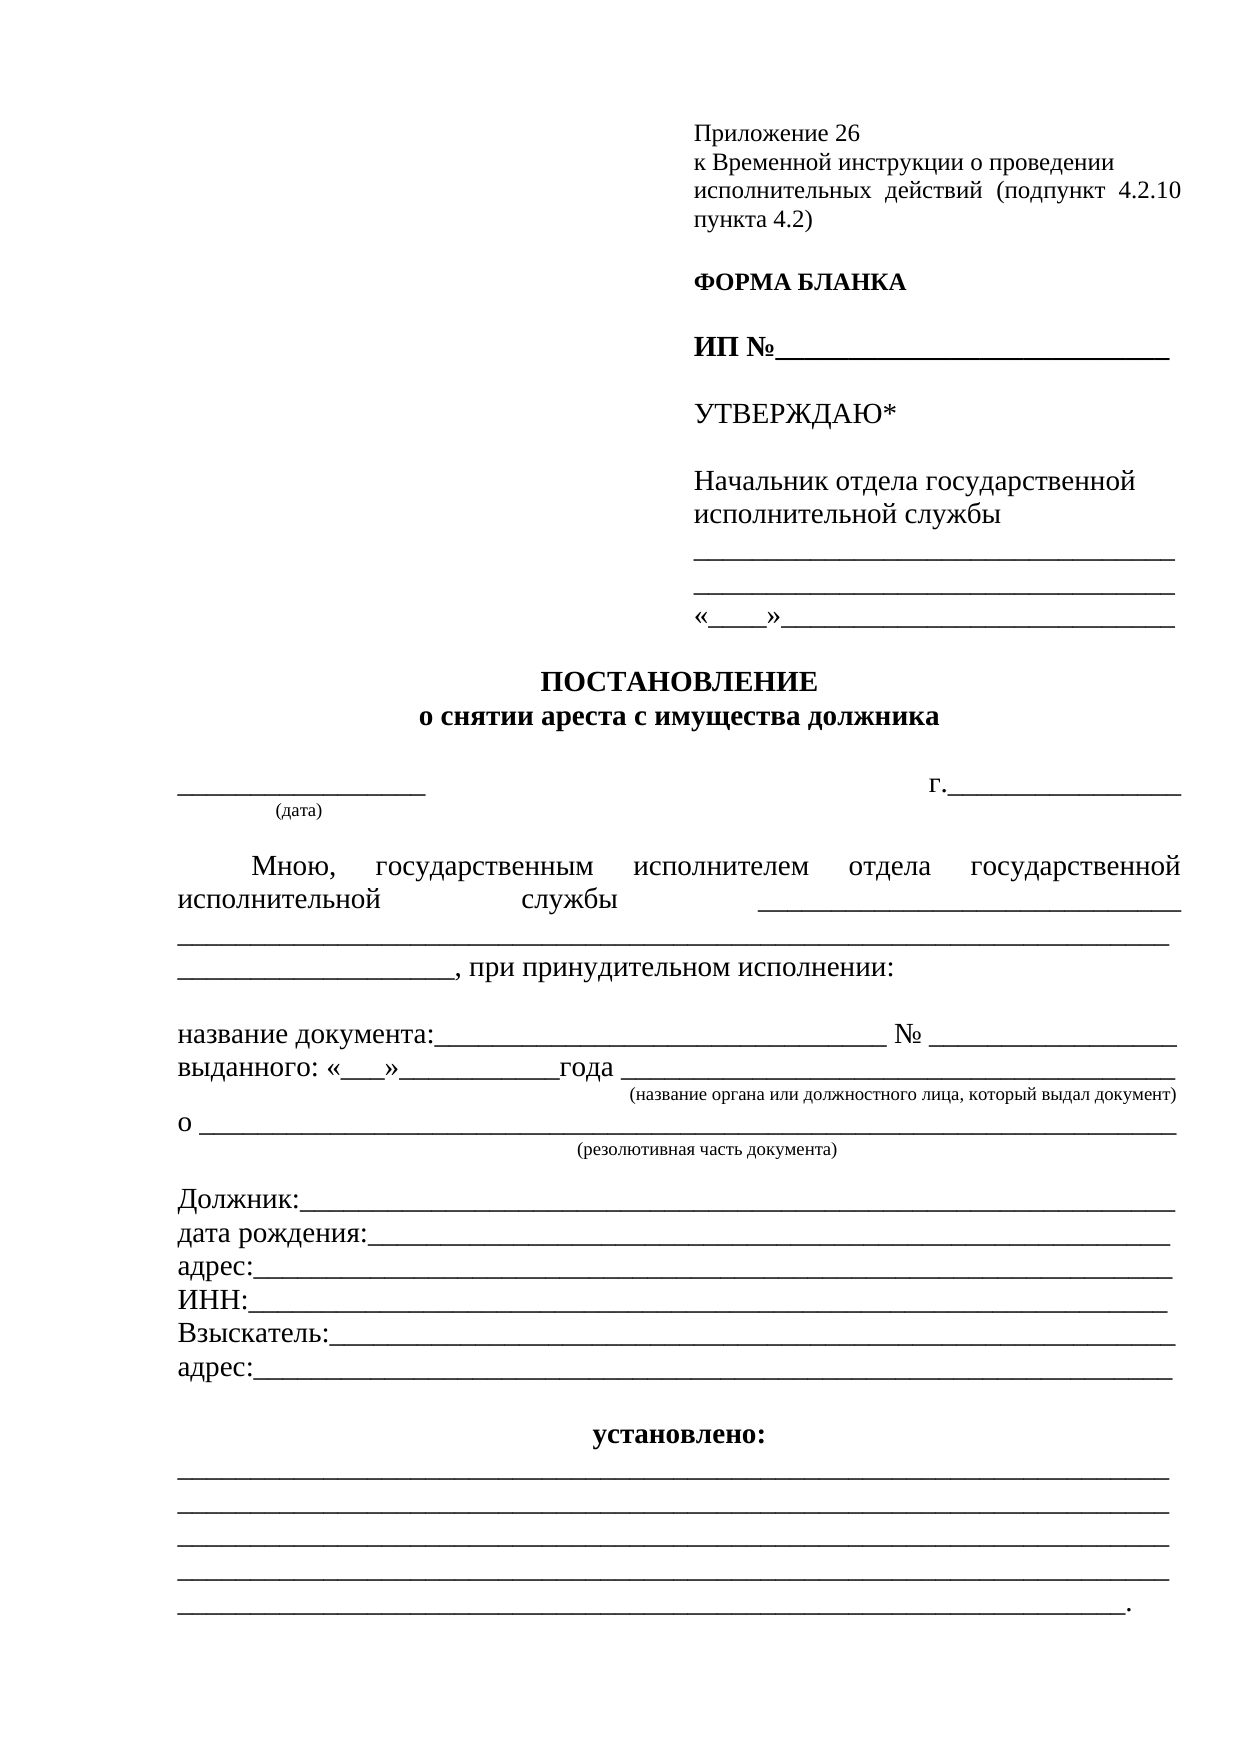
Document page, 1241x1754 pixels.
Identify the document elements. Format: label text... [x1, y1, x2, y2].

text ИНН:_______________________________________________________________ [177, 1282, 1181, 1315]
text ИП №___________________________ [620, 329, 1181, 362]
text о снятии ареста с имущества должника [177, 698, 1181, 731]
text _________________ г.________________ [177, 765, 1181, 798]
text ПОСТАНОВЛЕНИЕ [177, 664, 1181, 698]
text Мною, государственным исполнителем отдела государственной исполнительной службы _____________________________ _______________________________________________________________________________________, при принудительном исполнении: [177, 848, 1181, 982]
text адрес:_______________________________________________________________ [177, 1349, 1181, 1382]
text установлено: [177, 1416, 1181, 1449]
text Взыскатель:__________________________________________________________ [177, 1315, 1181, 1349]
text название документа:_______________________________ № _________________ [177, 1016, 1181, 1049]
text (резолютивная часть документа) [177, 1138, 1181, 1159]
text _________________________________ [619, 530, 1181, 564]
text адрес:_______________________________________________________________ [177, 1248, 1181, 1282]
text Приложение 26 [620, 118, 1181, 147]
text (название органа или должностного лица, который выдал документ) [177, 1083, 1181, 1104]
text _________________________________________________________________________________________________________________________________________________________________________________________________________________________________________________________________________________________________________________________________________________. [177, 1449, 1181, 1617]
text к Временной инструкции о проведении [620, 147, 1181, 176]
text о ___________________________________________________________________ [177, 1104, 1181, 1138]
text ФОРМА БЛАНКА [620, 267, 1181, 295]
text УТВЕРЖДАЮ* [619, 396, 1181, 429]
text Должник:____________________________________________________________ [177, 1181, 1181, 1215]
text _________________________________ [619, 564, 1181, 597]
text «____»___________________________ [619, 597, 1181, 631]
text выданного: «___»___________года ______________________________________ [177, 1049, 1181, 1083]
text (дата) [177, 798, 1181, 820]
text исполнительных действий (подпункт 4.2.10 пункта 4.2) [693, 176, 1181, 233]
text Начальник отдела государственной [619, 463, 1181, 497]
text дата рождения:_______________________________________________________ [177, 1215, 1181, 1248]
text исполнительной службы [693, 497, 1181, 530]
